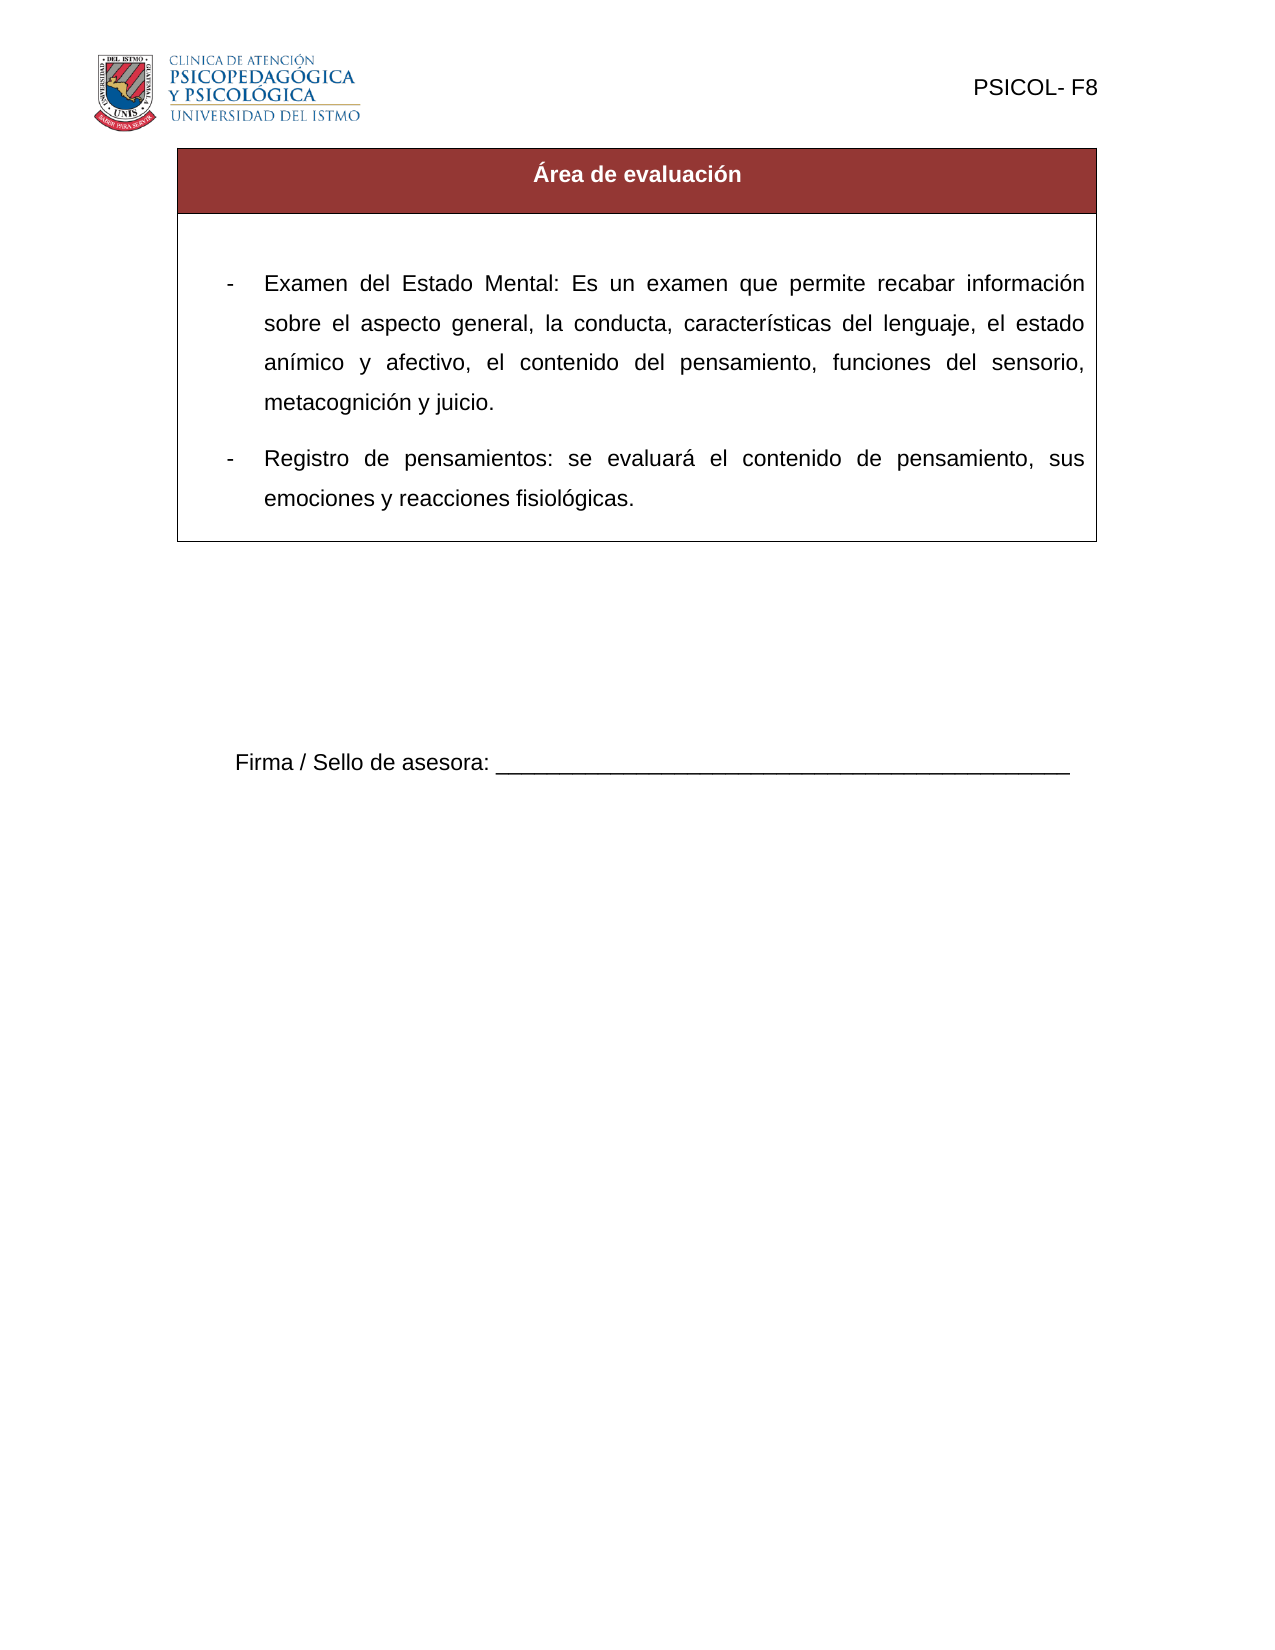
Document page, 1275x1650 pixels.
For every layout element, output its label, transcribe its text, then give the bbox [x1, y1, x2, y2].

text Firma / Sello de asesora: _____________________________________________ [177, 748, 1127, 775]
picture [42, 25, 422, 166]
table_cell Área de evaluación [178, 149, 1096, 213]
table_cell Examen del Estado Mental: Es un examen que permite recabar información sobre el aspecto general, la conducta, características del lenguaje, el estado anímico y afectivo, el contenido del pensamiento, funciones del sensorio, metacognición y juicio. Registro de pensamientos: se evaluará el contenido de pensamiento, sus emociones y reacciones fisiológicas. [178, 214, 1096, 541]
